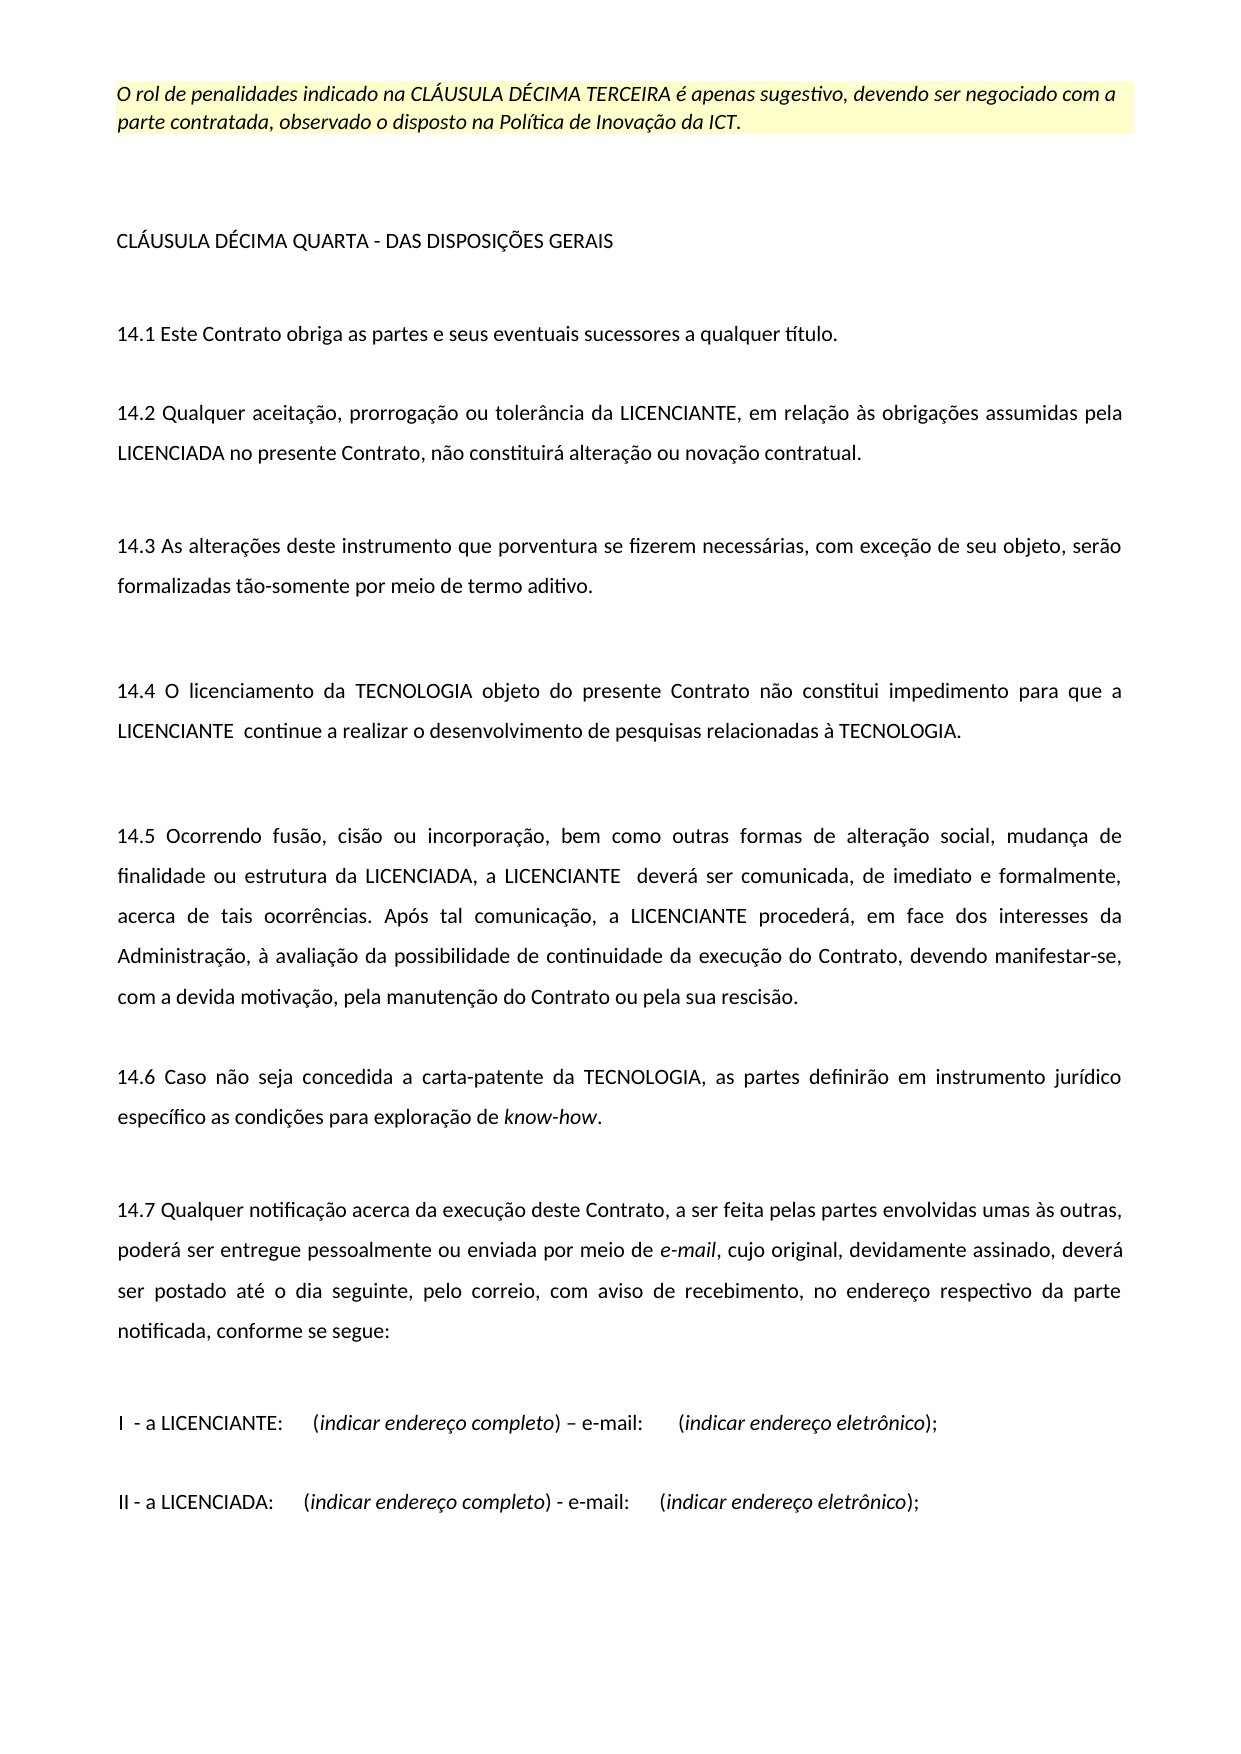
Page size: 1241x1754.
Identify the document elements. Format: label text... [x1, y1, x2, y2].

list - a LICENCIANTE: (indicar endereço completo) – e-mail: (indicar endereço eletrônico); [118, 1409, 1134, 1436]
text 14.5 Ocorrendo fusão, cisão ou incorporação, bem como outras formas de alteração social, mudança de finalidade ou estrutura da LICENCIADA, a LICENCIANTE deverá ser comunicada, de imediato e formalmente, acerca de tais ocorrências. Após tal comunicação, a LICENCIANTE procederá, em face dos interesses da Administração, à avaliação da possibilidade de continuidade da execução do Contrato, devendo manifestar-se, com a devida motivação, pela manutenção do Contrato ou pela sua rescisão. [116, 822, 1123, 1009]
text 14.1 Este Contrato obriga as partes e seus eventuais sucessores a qualquer título. [116, 320, 1123, 346]
text 14.3 As alterações deste instrumento que porventura se fizerem necessárias, com exceção de seu objeto, serão formalizadas tão-somente por meio de termo aditivo. [116, 532, 1123, 599]
text O rol de penalidades indicado na CLÁUSULA DÉCIMA TERCEIRA é apenas sugestivo, devendo ser negociado com a parte contratada, observado o disposto na Política de Inovação da ICT. [116, 81, 1134, 134]
text CLÁUSULA DÉCIMA QUARTA - DAS DISPOSIÇÕES GERAIS [116, 227, 1123, 254]
text 14.2 Qualquer aceitação, prorrogação ou tolerância da LICENCIANTE, em relação às obrigações assumidas pela LICENCIADA no presente Contrato, não constituirá alteração ou novação contratual. [116, 399, 1123, 466]
text 14.7 Qualquer notificação acerca da execução deste Contrato, a ser feita pelas partes envolvidas umas às outras, poderá ser entregue pessoalmente ou enviada por meio de e-mail, cujo original, devidamente assinado, deverá ser postado até o dia seguinte, pelo correio, com aviso de recebimento, no endereço respectivo da parte notificada, conforme se segue: [116, 1196, 1123, 1344]
list - a LICENCIADA: (indicar endereço completo) - e-mail: (indicar endereço eletrônico); [118, 1488, 1134, 1515]
text 14.4 O licenciamento da TECNOLOGIA objeto do presente Contrato não constitui impedimento para que a LICENCIANTE continue a realizar o desenvolvimento de pesquisas relacionadas à TECNOLOGIA. [116, 677, 1123, 744]
text 14.6 Caso não seja concedida a carta-patente da TECNOLOGIA, as partes definirão em instrumento jurídico específico as condições para exploração de know-how. [116, 1063, 1123, 1130]
